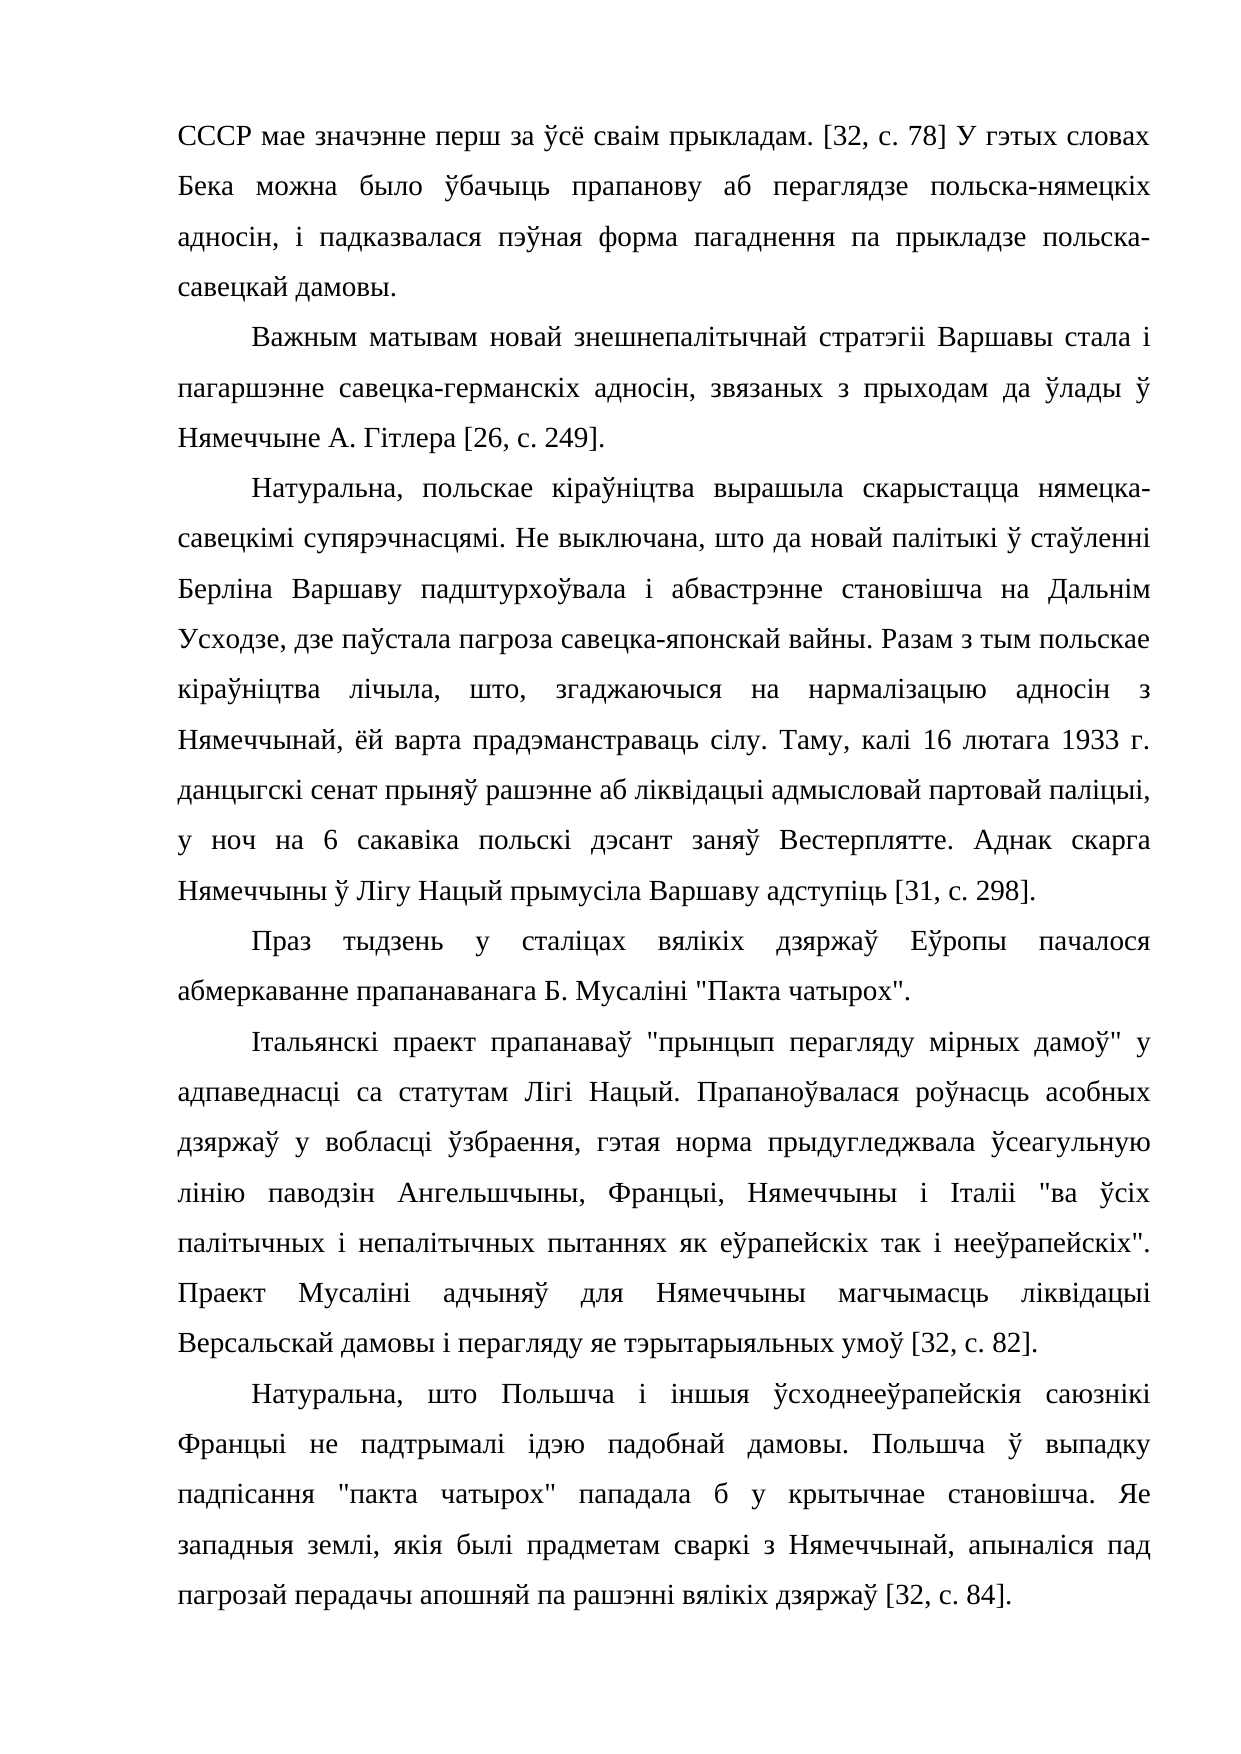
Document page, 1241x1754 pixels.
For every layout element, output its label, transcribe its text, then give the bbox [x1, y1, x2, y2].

text Важным матывам новай знешнепалітычнай стратэгіі Варшавы стала і пагаршэнне савецка-германскіх адносін, звязаных з прыходам да ўлады ў Нямеччыне А. Гітлера [26, с. 249]. [177, 319, 1152, 453]
text Натуральна, што Польшча і іншыя ўсходнееўрапейскія саюзнікі Францыі не падтрымалі ідэю падобнай дамовы. Польшча ў выпадку падпісання "пакта чатырох" пападала б у крытычнае становішча. Яе западныя землі, якія былі прадметам сваркі з Нямеччынай, апыналіся пад пагрозай перадачы апошняй па рашэнні вялікіх дзяржаў [32, с. 84]. [177, 1376, 1152, 1611]
text Натуральна, польскае кіраўніцтва вырашыла скарыстацца нямецка-савецкімі супярэчнасцямі. Не выключана, што да новай палітыкі ў стаўленні Берліна Варшаву падштурхоўвала і абвастрэнне становішча на Дальнім Усходзе, дзе паўстала пагроза савецка-японскай вайны. Разам з тым польскае кіраўніцтва лічыла, што, згаджаючыся на нармалізацыю адносін з Нямеччынай, ёй варта прадэманстраваць сілу. Таму, калі 16 лютага 1933 г. данцыгскі сенат прыняў рашэнне аб ліквідацыі адмысловай партовай паліцыі, у ноч на 6 сакавіка польскі дэсант заняў Вестерплятте. Аднак скарга Нямеччыны ў Лігу Нацый прымусіла Варшаву адступіць [31, с. 298]. [177, 470, 1152, 906]
text Праз тыдзень у сталіцах вялікіх дзяржаў Еўропы пачалося абмеркаванне прапанаванага Б. Мусаліні "Пакта чатырох". [177, 923, 1152, 1007]
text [177, 118, 1152, 303]
text Італьянскі праект прапанаваў "прынцып перагляду мірных дамоў" у адпаведнасці са статутам Лігі Нацый. Прапаноўвалася роўнасць асобных дзяржаў у вобласці ўзбраення, гэтая норма прыдугледжвала ўсеагульную лінію паводзін Ангельшчыны, Францыі, Нямеччыны і Італіі "ва ўсіх палітычных і непалітычных пытаннях як еўрапейскіх так і нееўрапейскіх". Праект Мусаліні адчыняў для Нямеччыны магчымасць ліквідацыі Версальскай дамовы і перагляду яе тэрытарыяльных умоў [32, с. 82]. [177, 1024, 1152, 1359]
